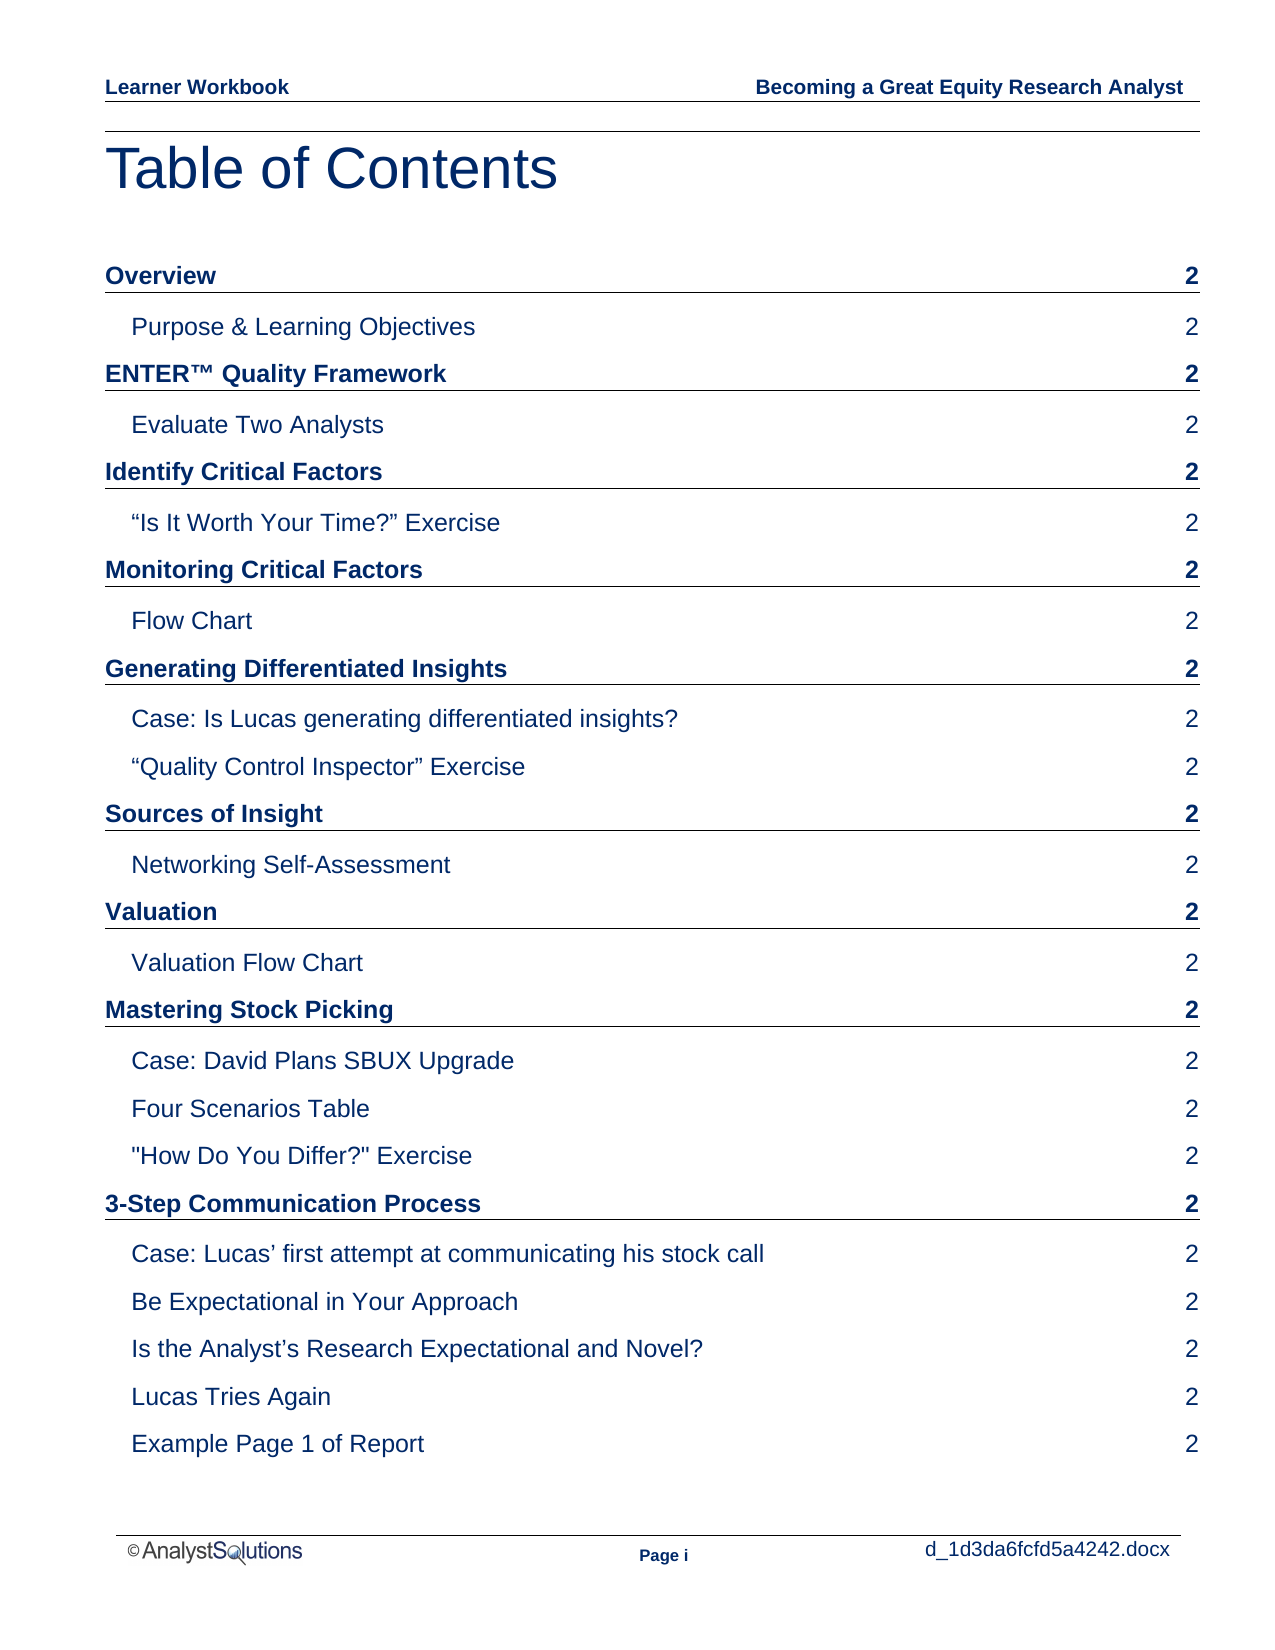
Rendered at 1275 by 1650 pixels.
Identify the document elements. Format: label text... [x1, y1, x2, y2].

text “Quality Control Inspector” Exercise 2 [131, 752, 1200, 780]
text “Is It Worth Your Time?” Exercise 2 [131, 508, 1200, 537]
text Case: Lucas’ first attempt at communicating his stock call 2 [131, 1239, 1200, 1268]
text Four Scenarios Table 2 [131, 1093, 1200, 1122]
text "How Do You Differ?" Exercise 2 [131, 1141, 1200, 1170]
text 3-Step Communication Process 2 [105, 1188, 1200, 1219]
text Valuation Flow Chart 2 [131, 948, 1200, 977]
text Purpose & Learning Objectives 2 [131, 312, 1200, 340]
text Sources of Insight 2 [105, 799, 1200, 830]
text Example Page 1 of Report 2 [131, 1429, 1200, 1458]
text Table of Contents [105, 132, 1200, 201]
text Generating Differentiated Insights 2 [105, 653, 1200, 684]
text Flow Chart 2 [131, 606, 1200, 635]
text Identify Critical Factors 2 [105, 457, 1200, 488]
text Case: Is Lucas generating differentiated insights? 2 [131, 704, 1200, 733]
text Case: David Plans SBUX Upgrade 2 [131, 1046, 1200, 1075]
text Monitoring Critical Factors 2 [105, 555, 1200, 586]
text Overview 2 [105, 261, 1200, 292]
text Is the Analyst’s Research Expectational and Novel? 2 [131, 1334, 1200, 1363]
text Valuation 2 [105, 897, 1200, 928]
text Be Expectational in Your Approach 2 [131, 1287, 1200, 1315]
text Networking Self-Assessment 2 [131, 850, 1200, 878]
text ENTER™ Quality Framework 2 [105, 359, 1200, 390]
text Lucas Tries Again 2 [131, 1382, 1200, 1410]
picture [127, 1540, 303, 1566]
text Evaluate Two Analysts 2 [131, 410, 1200, 438]
text Mastering Stock Picking 2 [105, 995, 1200, 1026]
